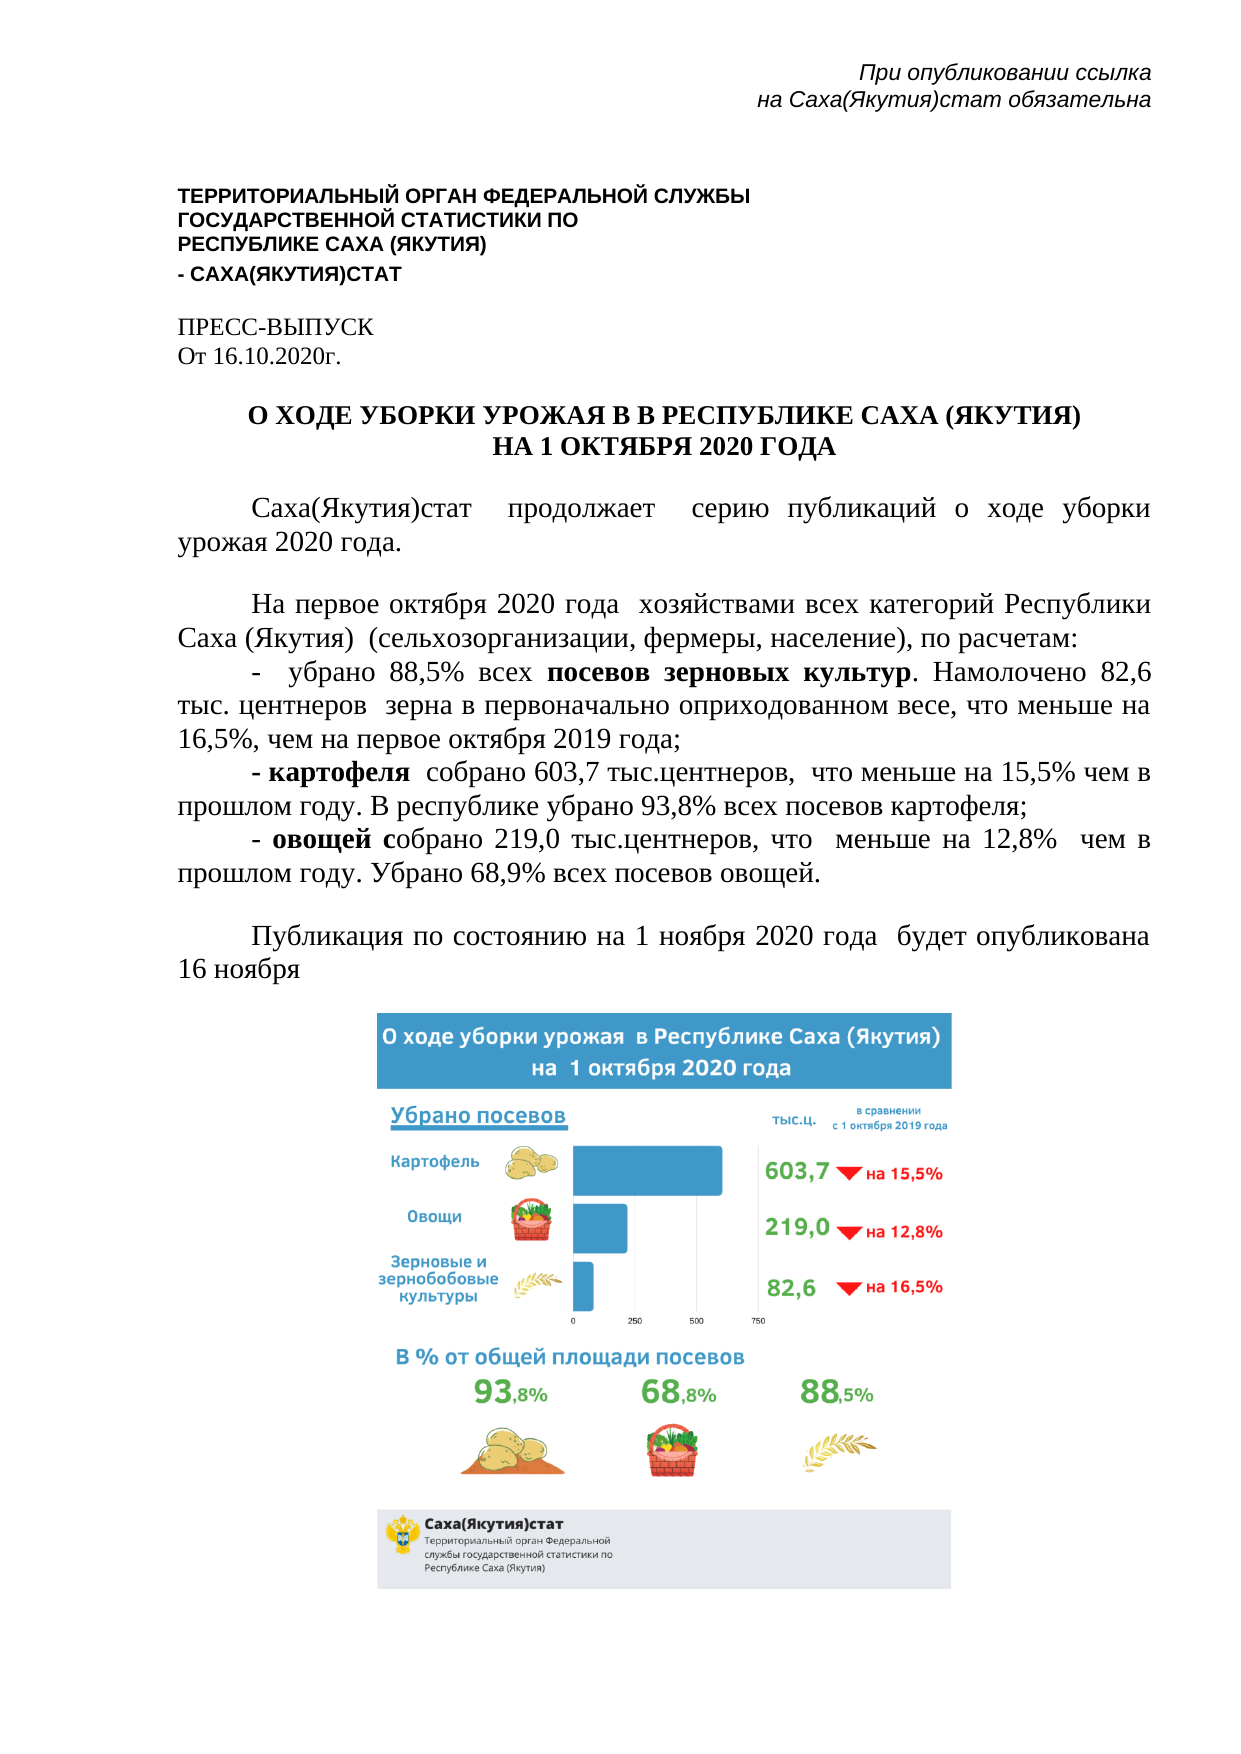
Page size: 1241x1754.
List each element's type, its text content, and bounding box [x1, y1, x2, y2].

text ТЕРРИТОРИАЛЬНЫЙ ОРГАН ФЕДЕРАЛЬНОЙ СЛУЖБЫ [177, 184, 1152, 208]
text От 16.10.2020г. [177, 341, 1152, 370]
picture [377, 1013, 952, 1589]
text О ХОДЕ УБОРКИ УРОЖАЯ В В РЕСПУБЛИКЕ САХА (ЯКУТИЯ) НА 1 ОКТЯБРЯ 2020 ГОДА [177, 399, 1152, 461]
text Саха(Якутия)стат продолжает серию публикаций о ходе уборки урожая 2020 года. [177, 490, 1152, 557]
text - САХА(ЯКУТИЯ)СТАТ [177, 262, 1152, 286]
text ГОСУДАРСТВЕННОЙ СТАТИСТИКИ ПО [177, 208, 1152, 232]
text - овощей собрано 219,0 тыс.центнеров, что меньше на 12,8% чем в прошлом году. Убрано 68,9% всех посевов овощей. [177, 821, 1152, 888]
text ПРЕСС-ВЫПУСК [177, 312, 1152, 341]
text - убрано 88,5% всех посевов зерновых культур. Намолочено 82,6 тыс. центнеров зерна в первоначально оприходованном весе, что меньше на 16,5%, чем на первое октября 2019 года; [177, 654, 1152, 754]
text При опубликовании ссылка [177, 59, 1152, 86]
text - картофеля собрано 603,7 тыс.центнеров, что меньше на 15,5% чем в прошлом году. В pеспублике убрано 93,8% всех посевов картофеля; [177, 754, 1152, 821]
text На первое октября 2020 года хозяйствами всех категорий Республики Саха (Якутия) (сельхозорганизации, фермеры, население), по расчетам: [177, 587, 1152, 654]
text РЕСПУБЛИКЕ САХА (ЯКУТИЯ) [177, 232, 1152, 256]
text Публикация по состоянию на 1 ноября 2020 года будет опубликована 16 ноября [177, 918, 1152, 985]
text на Саха(Якутия)стат обязательна [177, 86, 1152, 112]
